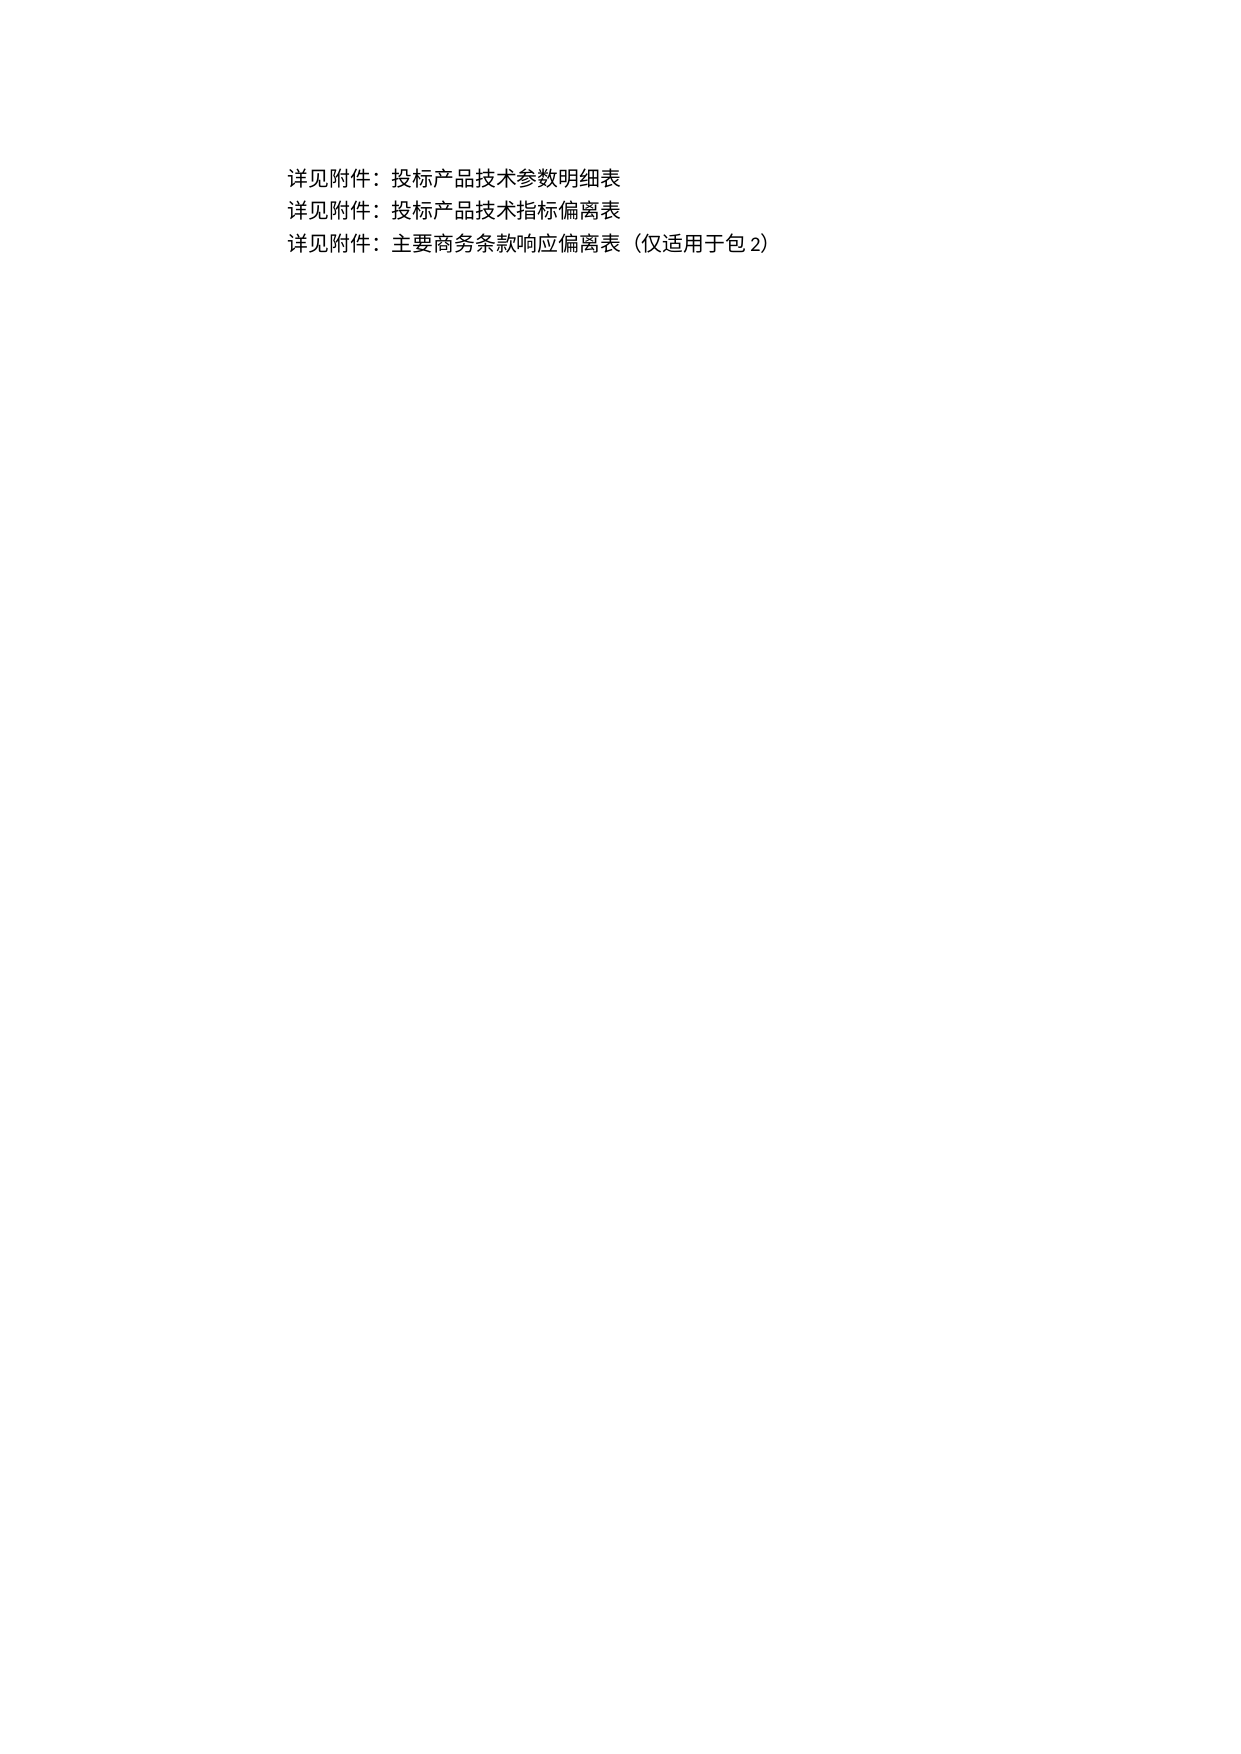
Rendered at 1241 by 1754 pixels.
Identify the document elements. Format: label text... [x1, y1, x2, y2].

text 详见附件：主要商务条款响应偏离表（仅适用于包2） [187, 227, 1053, 259]
text 详见附件：投标产品技术指标偏离表 [187, 194, 1053, 227]
text 详见附件：投标产品技术参数明细表 [187, 162, 1053, 194]
